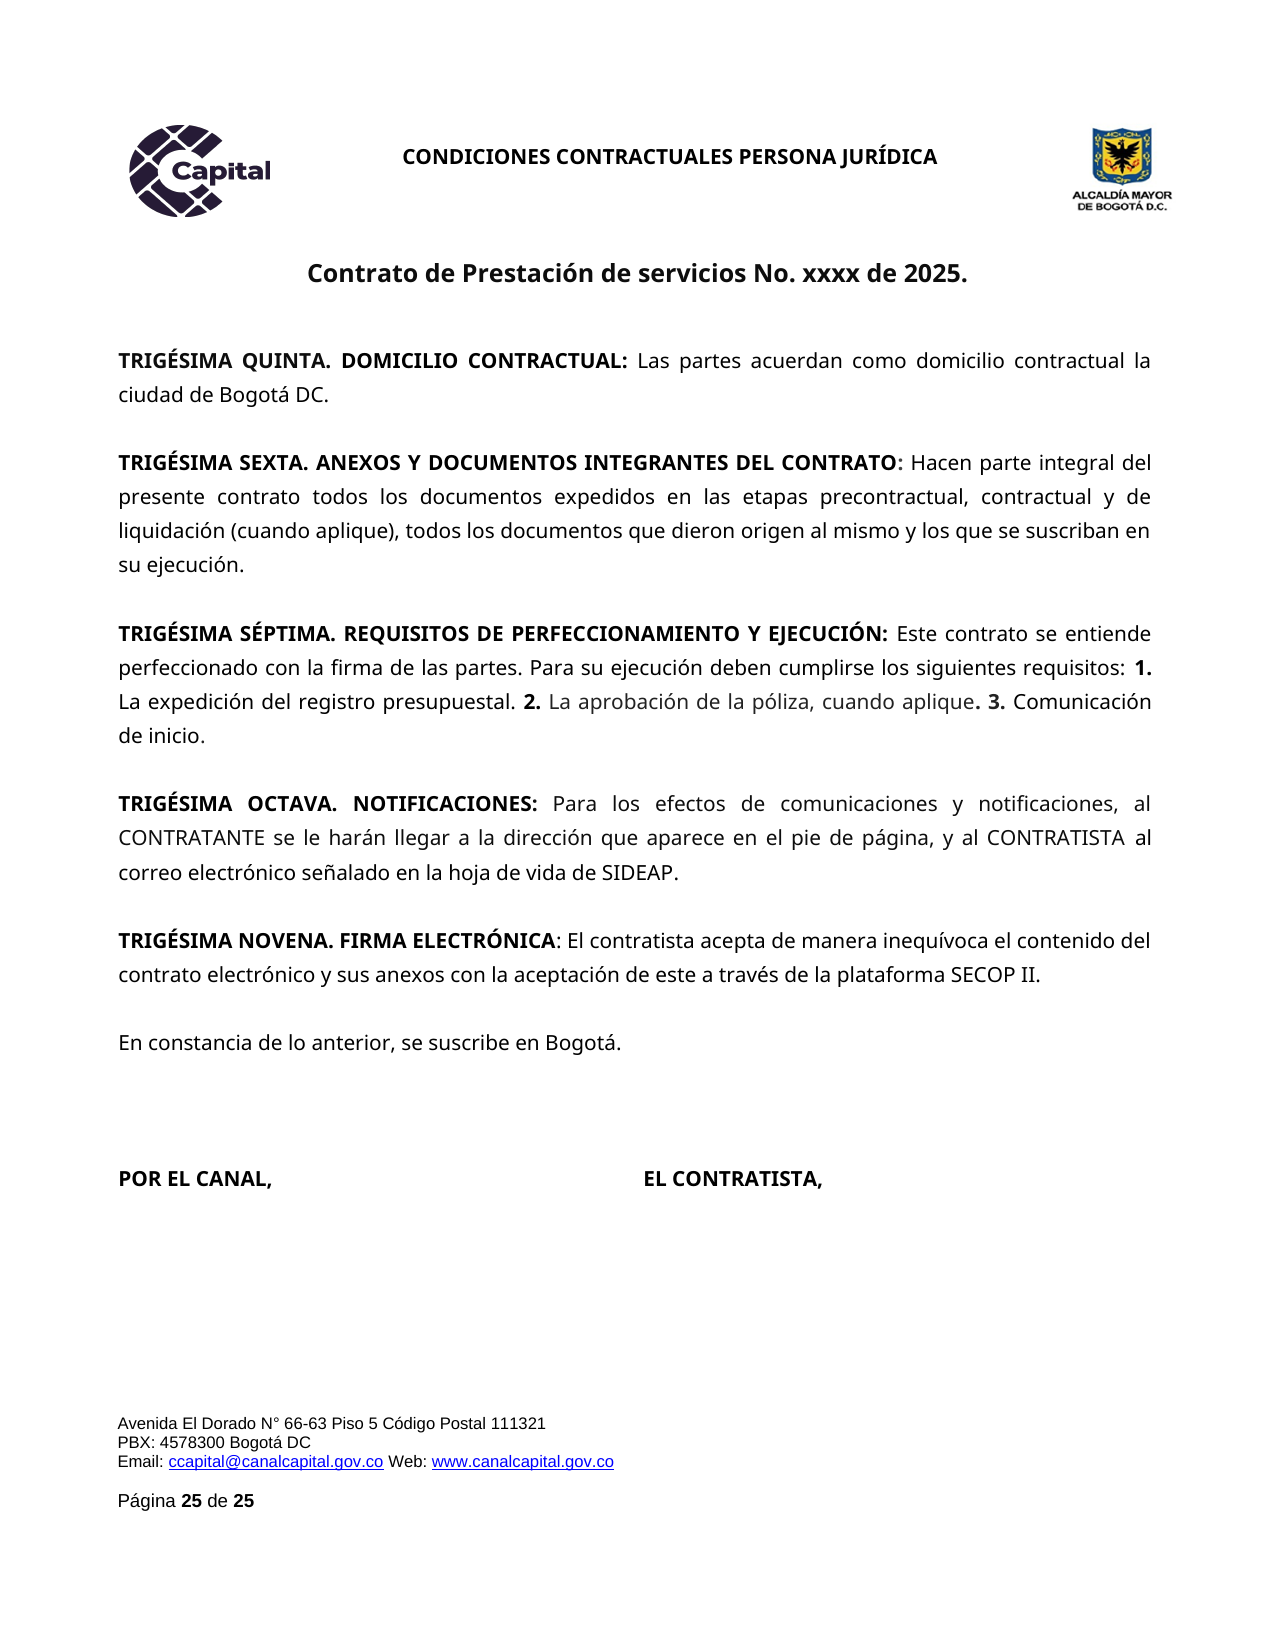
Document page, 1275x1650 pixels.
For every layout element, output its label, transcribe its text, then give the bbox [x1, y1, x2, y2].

text TRIGÉSIMA OCTAVA. NOTIFICACIONES: Para los efectos de comunicaciones y notificaciones, al CONTRATANTE se le harán llegar a la dirección que aparece en el pie de página, y al CONTRATISTA al correo electrónico señalado en la hoja de vida de SIDEAP. [118, 789, 1152, 886]
picture [129, 125, 270, 217]
text TRIGÉSIMA NOVENA. FIRMA ELECTRÓNICA: El contratista acepta de manera inequívoca el contenido del contrato electrónico y sus anexos con la aceptación de este a través de la plataforma SECOP II. [118, 926, 1152, 988]
text TRIGÉSIMA SEXTA. ANEXOS Y DOCUMENTOS INTEGRANTES DEL CONTRATO: Hacen parte integral del presente contrato todos los documentos expedidos en las etapas precontractual, contractual y de liquidación (cuando aplique), todos los documentos que dieron origen al mismo y los que se suscriban en su ejecución. [118, 448, 1152, 579]
text TRIGÉSIMA QUINTA. DOMICILIO CONTRACTUAL: Las partes acuerdan como domicilio contractual la ciudad de Bogotá DC. [118, 346, 1152, 408]
picture [1059, 121, 1189, 221]
text POR EL CANAL, EL CONTRATISTA, [118, 1164, 1172, 1193]
text En constancia de lo anterior, se suscribe en Bogotá. [118, 1028, 1157, 1057]
text TRIGÉSIMA SÉPTIMA. REQUISITOS DE PERFECCIONAMIENTO Y EJECUCIÓN: Este contrato se entiende perfeccionado con la firma de las partes. Para su ejecución deben cumplirse los siguientes requisitos: 1. La expedición del registro presupuestal. 2. La aprobación de la póliza, cuando aplique. 3. Comunicación de inicio. [118, 619, 1152, 749]
